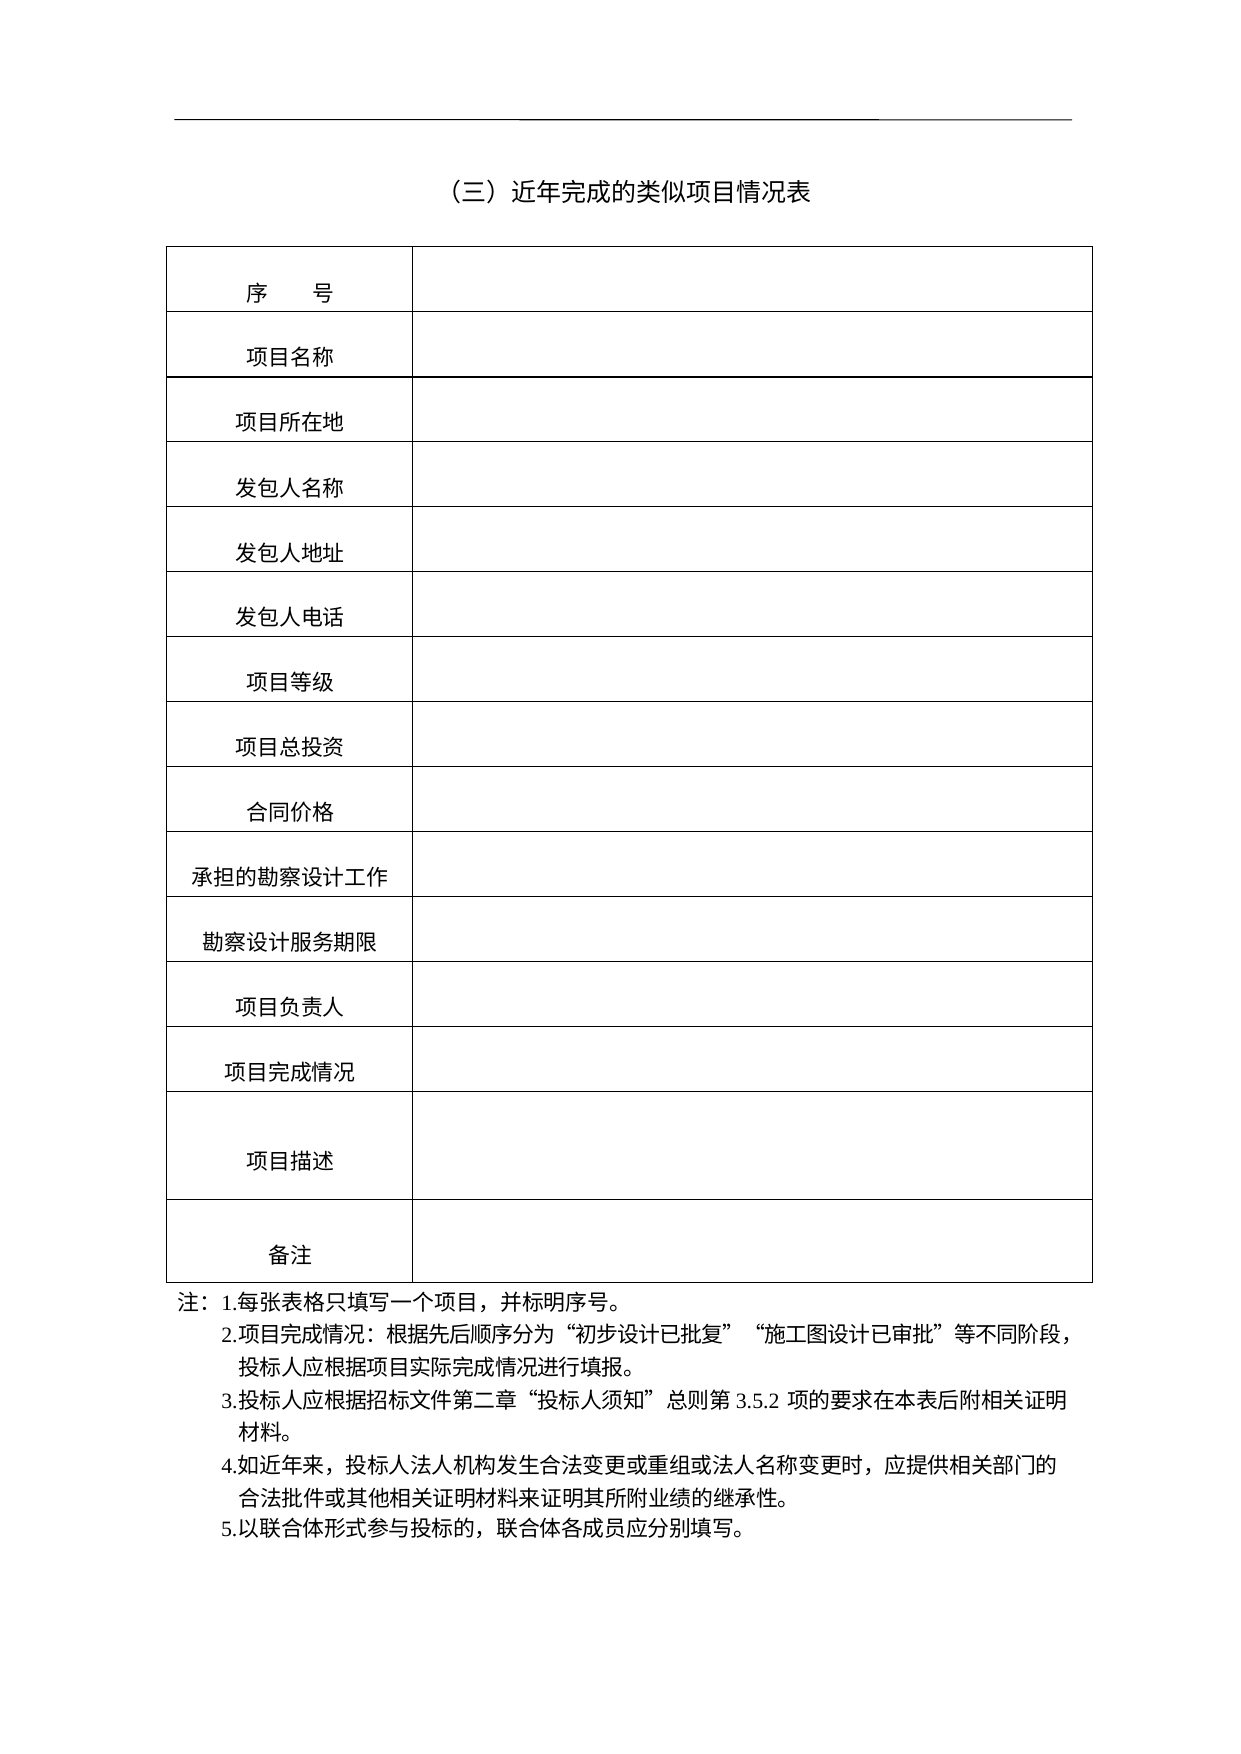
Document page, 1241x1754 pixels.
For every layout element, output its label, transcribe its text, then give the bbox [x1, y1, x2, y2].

table_cell 项目所在地 [167, 378, 412, 441]
table_cell [413, 637, 1092, 701]
table_cell [413, 507, 1092, 571]
table_cell 发包人电话 [167, 572, 412, 636]
table_cell 项目负责人 [167, 962, 412, 1026]
table_cell [413, 897, 1092, 961]
table_cell 勘察设计服务期限 [167, 897, 412, 961]
table_cell [413, 767, 1092, 831]
list 投标人应根据招标文件第二章“投标人须知”总则第 3.5.2 项的要求在本表后附相关证明材料。 [221, 1383, 1070, 1447]
table_cell 发包人名称 [167, 442, 412, 506]
table_cell [413, 832, 1092, 896]
table_cell 发包人地址 [167, 507, 412, 571]
table_cell [413, 1092, 1092, 1199]
table_cell [413, 962, 1092, 1026]
table_cell [413, 442, 1092, 506]
table_cell [413, 1200, 1092, 1282]
text （三）近年完成的类似项目情况表 [176, 172, 1070, 208]
table_cell [413, 702, 1092, 766]
table_cell [413, 378, 1092, 441]
table_header [413, 247, 1092, 311]
list 项目完成情况：根据先后顺序分为“初步设计已批复”“施工图设计已审批”等不同阶段，投标人应根据项目实际完成情况进行填报。 [221, 1317, 1070, 1381]
table_cell 备注 [167, 1200, 412, 1282]
table_cell 项目完成情况 [167, 1027, 412, 1091]
text 注：1.每张表格只填写一个项目，并标明序号。 [177, 1284, 1165, 1316]
list 如近年来，投标人法人机构发生合法变更或重组或法人名称变更时，应提供相关部门的合法批件或其他相关证明材料来证明其所附业绩的继承性。 [221, 1448, 1070, 1513]
table_cell 项目等级 [167, 637, 412, 701]
table_cell 项目总投资 [167, 702, 412, 766]
table_cell 项目名称 [167, 312, 412, 376]
table_header 序 号 [167, 247, 412, 311]
table_cell 合同价格 [167, 767, 412, 831]
table_cell 项目描述 [167, 1092, 412, 1199]
list 以联合体形式参与投标的，联合体各成员应分别填写。 [221, 1513, 1165, 1542]
table_cell [413, 312, 1092, 376]
table_cell [413, 572, 1092, 636]
table_cell 承担的勘察设计工作 [167, 832, 412, 896]
table_cell [413, 1027, 1092, 1091]
